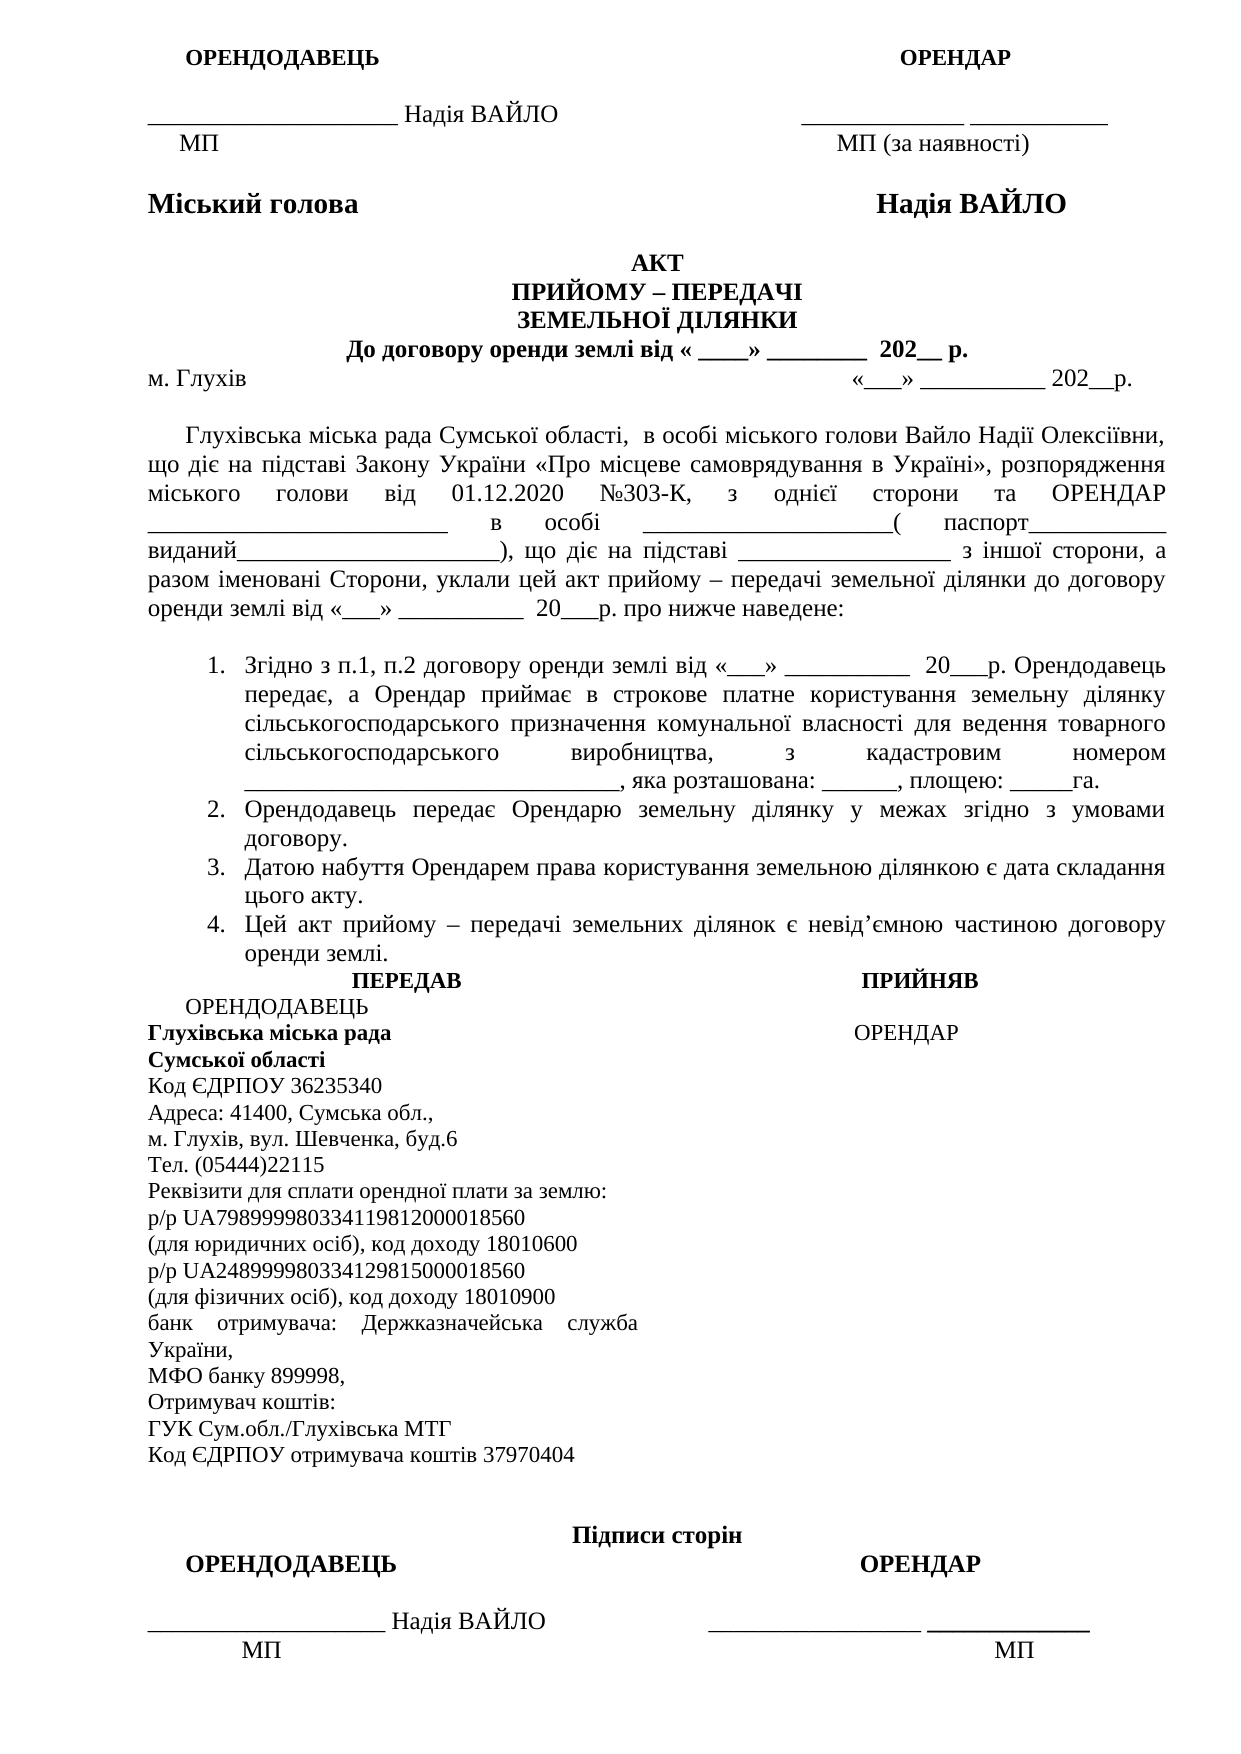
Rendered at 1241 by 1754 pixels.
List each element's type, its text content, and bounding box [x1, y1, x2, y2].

text ОРЕНДОДАВЕЦЬ ОРЕНДАР [185, 1549, 1156, 1578]
text Підписи сторін [148, 1520, 1167, 1549]
list Згідно з п.1, п.2 договору оренди землі від «___» __________ 20___р. Орендодавець передає, а Орендар приймає в строкове платне користування земельну ділянку сільськогосподарського призначення комунальної власності для ведення товарного сільськогосподарського виробництва, з кадастровим номером ______________________________, яка розташована: ______, площею: _____га. [207, 651, 1167, 794]
list ПРИЙОМУ – ПЕРЕДАЧІ [148, 277, 1167, 306]
list Датою набуття Орендарем права користування земельною ділянкою є дата складання цього акту. [207, 852, 1167, 909]
list Цей акт прийому – передачі земельних ділянок є невід’ємною частиною договору оренди землі. [207, 909, 1167, 967]
text МП МП (за наявності) [148, 128, 1167, 157]
text Глухівська міська рада Сумської області, в особі міського голови Вайло Надії Олексіївни, що діє на підставі Закону України «Про місцеве самоврядування в Україні», розпорядження міського голови від 01.12.2020 №303-К, з однієї сторони та ОРЕНДАР ________________________ в особі ____________________( паспорт___________ виданий_____________________), що діє на підставі _________________ з іншої сторони, а разом іменовані Сторони, уклали цей акт прийому – передачі земельної ділянки до договору оренди землі від «___» __________ 20___р. про нижче наведене: [148, 421, 1167, 622]
text ЗЕМЕЛЬНОЇ ДІЛЯНКИ [148, 306, 1167, 334]
text м. Глухів «___» __________ 202__р. [148, 363, 1167, 392]
text ____________________ Надія ВАЙЛО _____________ ___________ [148, 99, 1156, 128]
list Орендодавець передає Орендарю земельну ділянку у межах згідно з умовами договору. [207, 794, 1167, 852]
list АКТ [148, 248, 1167, 277]
table_header ПРИЙНЯВ ОРЕНДАР [650, 967, 1163, 1520]
text До договору оренди землі від « ____» ________ 202__ р. [148, 334, 1167, 363]
text ОРЕНДОДАВЕЦЬ ОРЕНДАР [185, 44, 1156, 71]
table_header ПЕРЕДАВ ОРЕНДОДАВЕЦЬ Глухівська міська рада Сумської області Код ЄДРПОУ 36235340 Адреса: 41400, Сумська обл., м. Глухів, вул. Шевченка, буд.6 Тел. (05444)22115 Реквізити для сплати орендної плати за землю: р/р UA798999980334119812000018560 (для юридичних осіб), код доходу 18010600 р/р UA248999980334129815000018560 (для фізичних осіб), код доходу 18010900 банк отримувача: Держказначейська служба України, МФО банку 899998, Отримувач коштів: ГУК Сум.обл./Глухівська МТГ Код ЄДРПОУ отримувача коштів 37970404 [136, 967, 650, 1520]
text Міський голова Надія ВАЙЛО [148, 186, 1167, 219]
text ___________________ Надія ВАЙЛО _________________ _____________ [148, 1606, 1156, 1635]
text МП МП [185, 1635, 1156, 1664]
